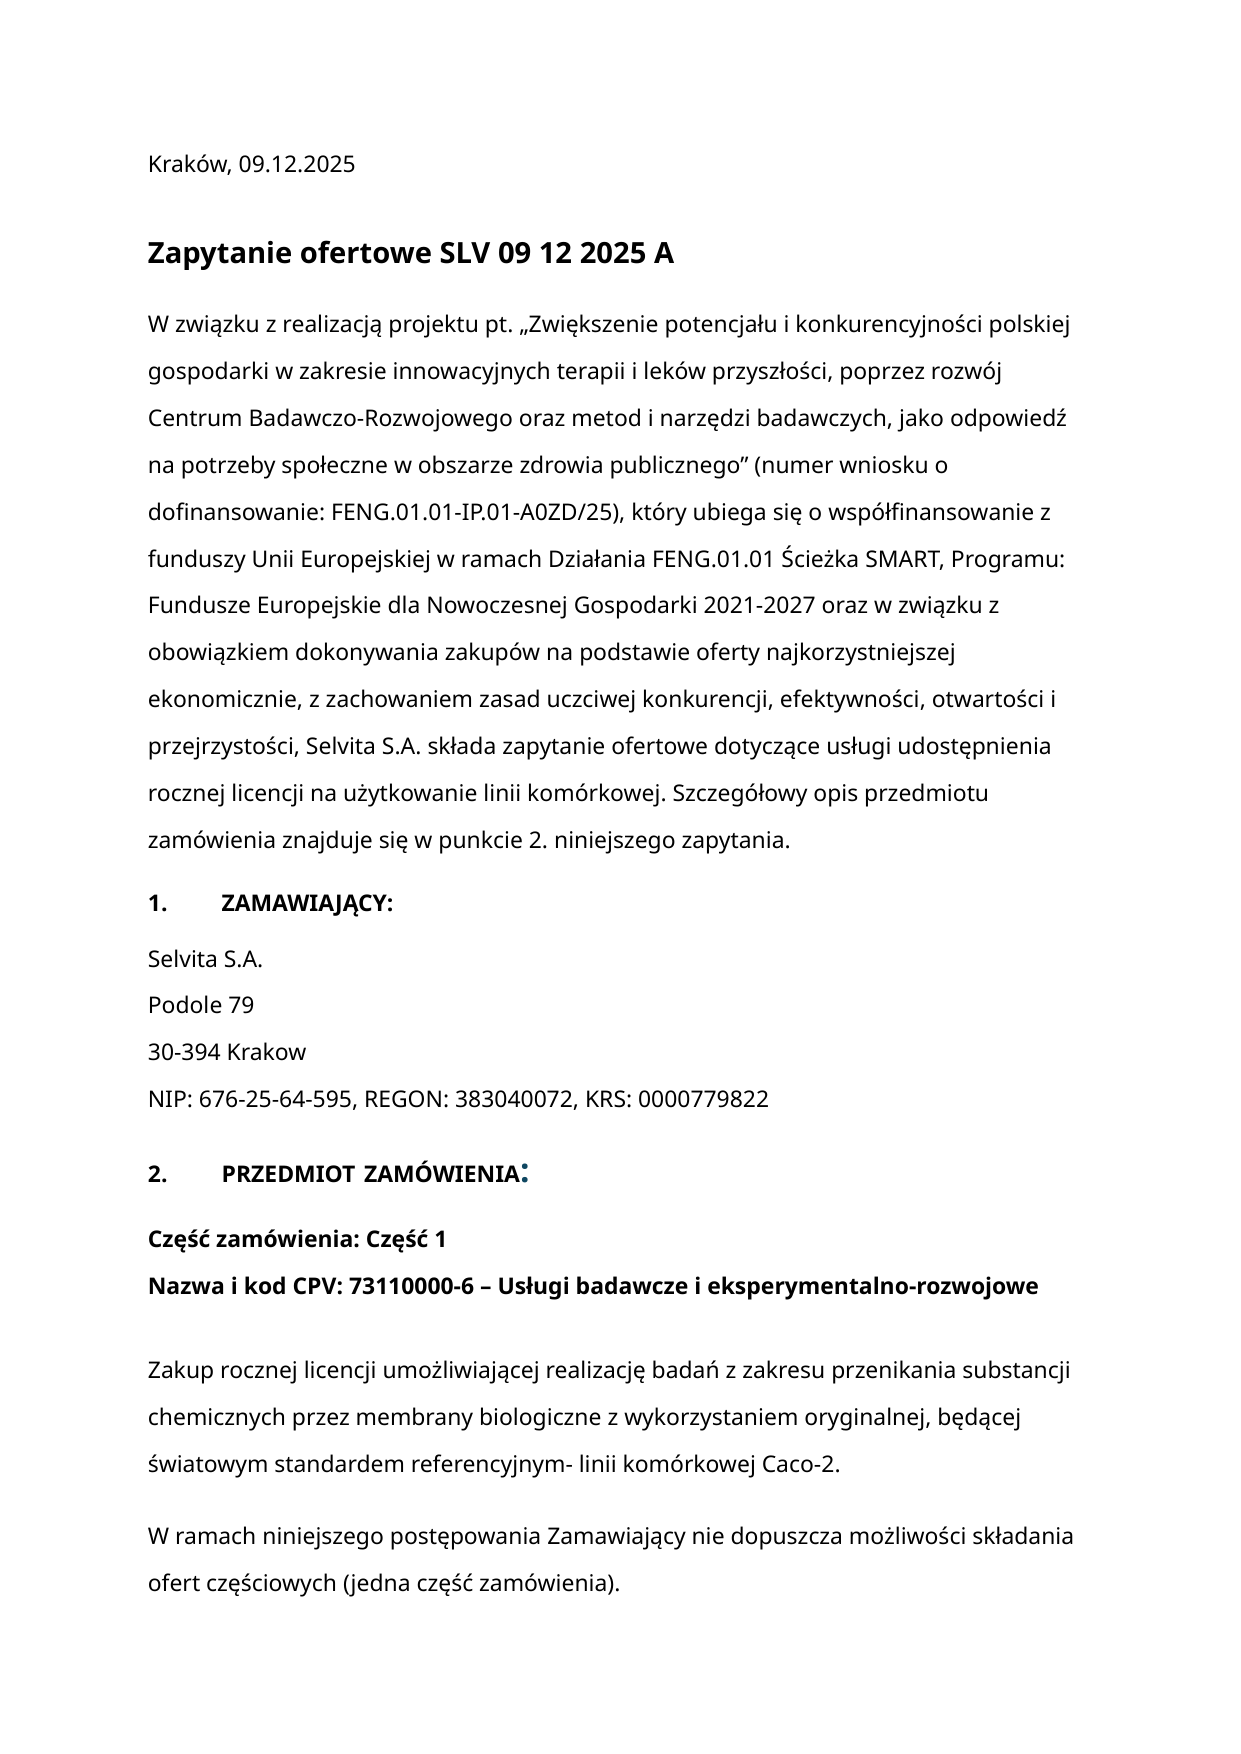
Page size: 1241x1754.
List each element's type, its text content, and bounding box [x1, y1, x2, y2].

text Kraków, 09.12.2025 [148, 148, 1093, 179]
subtitle PRZEDMIOT ZAMÓWIENIA: [148, 1147, 1093, 1192]
text NIP: 676-25-64-595, REGON: 383040072, KRS: 0000779822 [148, 1083, 1093, 1114]
text Podole 79 [148, 989, 1093, 1021]
text Selvita S.A. [148, 942, 1093, 974]
list Nazwa i kod CPV: 73110000-6 – Usługi badawcze i eksperymentalno-rozwojowe [148, 1270, 1093, 1301]
text Zapytanie ofertowe SLV 09 12 2025 A [148, 232, 1093, 272]
list W związku z realizacją projektu pt. „Zwiększenie potencjału i konkurencyjności polskiej gospodarki w zakresie innowacyjnych terapii i leków przyszłości, poprzez rozwój Centrum Badawczo-Rozwojowego oraz metod i narzędzi badawczych, jako odpowiedź na potrzeby społeczne w obszarze zdrowia publicznego” (numer wniosku o dofinansowanie: FENG.01.01-IP.01-A0ZD/25), który ubiega się o współfinansowanie z funduszy Unii Europejskiej w ramach Działania FENG.01.01 Ścieżka SMART, Programu: Fundusze Europejskie dla Nowoczesnej Gospodarki 2021-2027 oraz w związku z obowiązkiem dokonywania zakupów na podstawie oferty najkorzystniejszej ekonomicznie, z zachowaniem zasad uczciwej konkurencji, efektywności, otwartości i przejrzystości, Selvita S.A. składa zapytanie ofertowe dotyczące usługi udostępnienia rocznej licencji na użytkowanie linii komórkowej. Szczegółowy opis przedmiotu zamówienia znajduje się w punkcie 2. niniejszego zapytania. [148, 308, 1093, 855]
text 30-394 Krakow [148, 1036, 1093, 1067]
list Zakup rocznej licencji umożliwiającej realizację badań z zakresu przenikania substancji chemicznych przez membrany biologiczne z wykorzystaniem oryginalnej, będącej światowym standardem referencyjnym- linii komórkowej Caco-2. [148, 1354, 1093, 1479]
text W ramach niniejszego postępowania Zamawiający nie dopuszcza możliwości składania ofert częściowych (jedna część zamówienia). [148, 1520, 1093, 1598]
list Część zamówienia: Część 1 [148, 1223, 1093, 1254]
subtitle ZAMAWIAJĄCY: [148, 887, 1093, 918]
